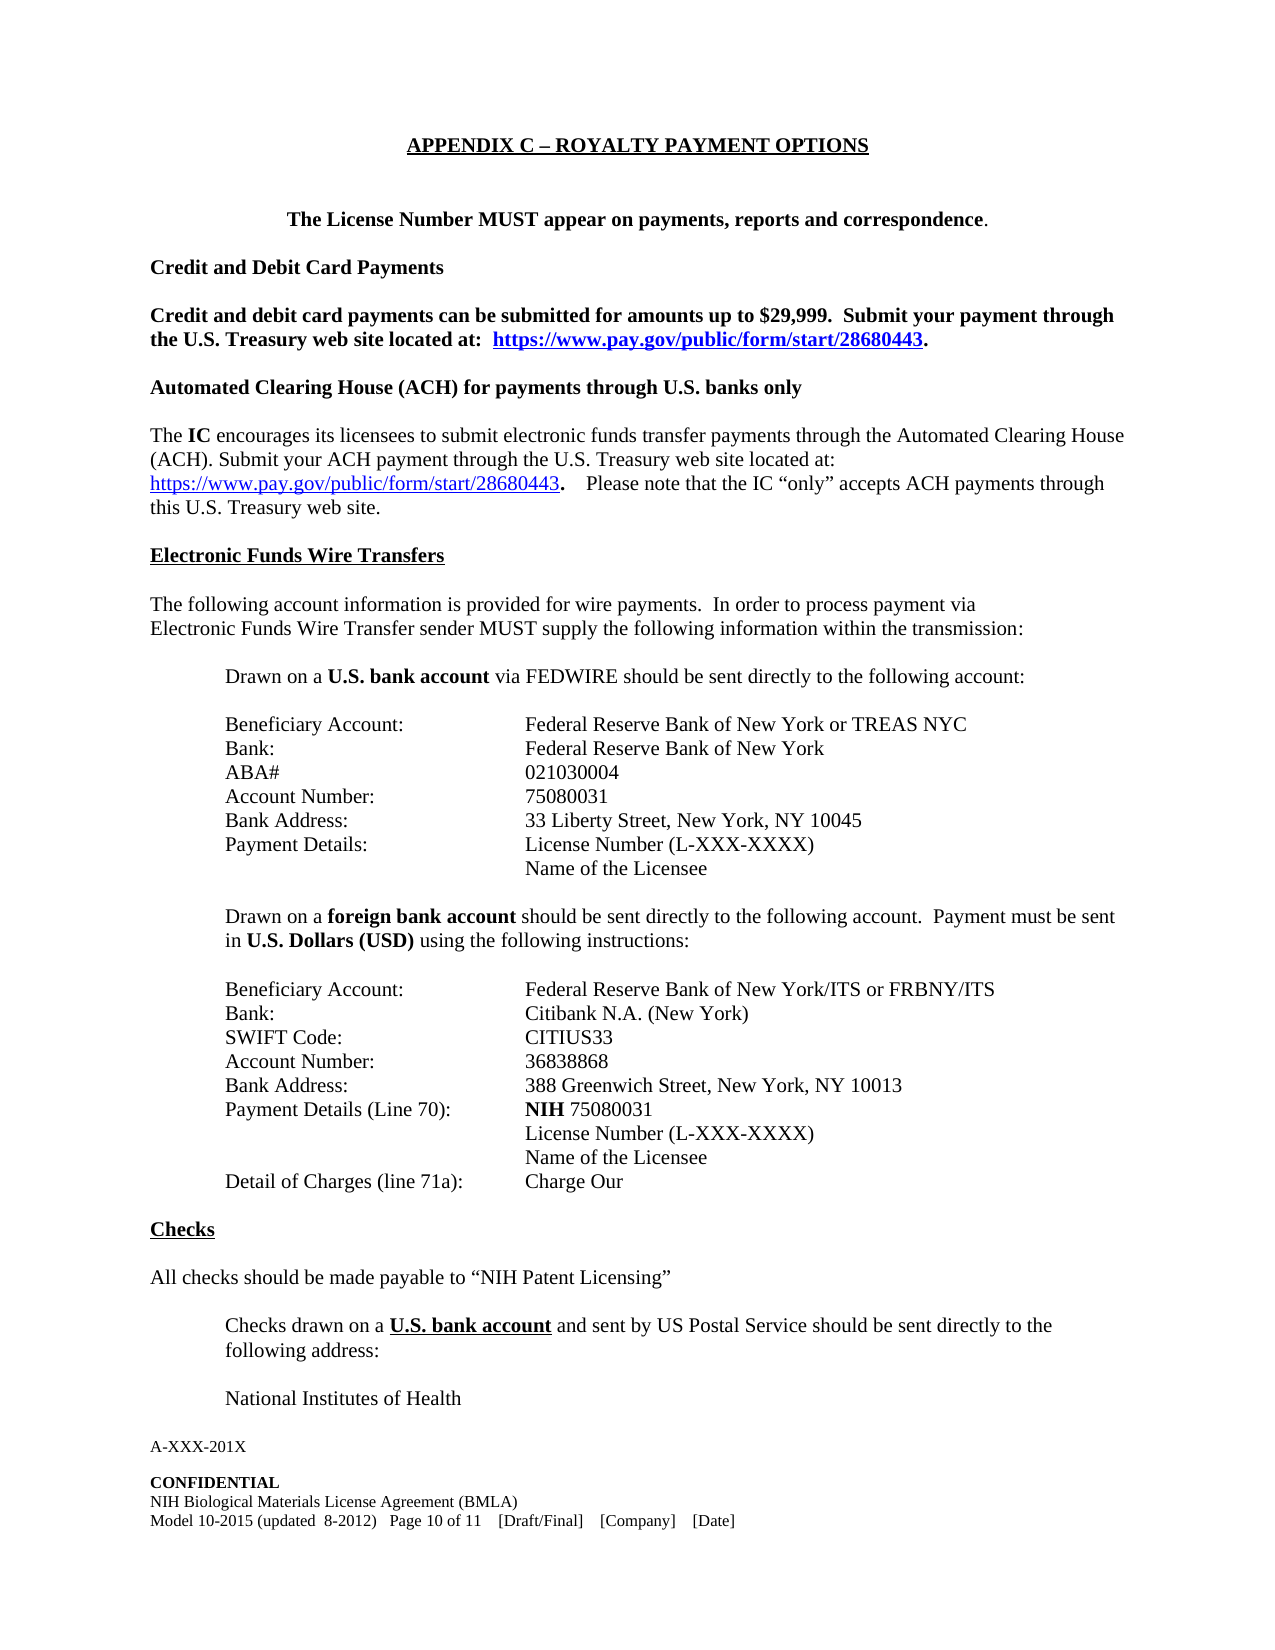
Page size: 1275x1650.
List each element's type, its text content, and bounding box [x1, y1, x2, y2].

text Account Number: 36838868 [150, 1049, 1125, 1073]
text Bank Address: 33 Liberty Street, New York, NY 10045 [150, 808, 1125, 832]
text Beneficiary Account: Federal Reserve Bank of New York/ITS or FRBNY/ITS [150, 977, 1125, 1001]
text Automated Clearing House (ACH) for payments through U.S. banks only [150, 375, 1125, 399]
text Credit and Debit Card Payments [150, 255, 1125, 279]
text Detail of Charges (line 71a): Charge Our [150, 1169, 1125, 1193]
text Name of the Licensee [150, 1145, 1125, 1169]
text Bank: Federal Reserve Bank of New York [150, 736, 1125, 760]
text Name of the Licensee [150, 856, 1125, 880]
text Beneficiary Account: Federal Reserve Bank of New York or TREAS NYC [150, 712, 1125, 736]
text All checks should be made payable to “NIH Patent Licensing” [150, 1265, 1125, 1289]
text Payment Details (Line 70): NIH 75080031 [150, 1097, 1125, 1121]
title Appendix C – Royalty Payment Options [150, 132, 1125, 157]
text ABA# 021030004 [150, 760, 1125, 784]
text The License Number MUST appear on payments, reports and correspondence. [150, 207, 1125, 231]
text License Number (L-XXX-XXXX) [150, 1121, 1125, 1145]
text Checks drawn on a U.S. bank account and sent by US Postal Service should be sent directly to the following address: [225, 1313, 1125, 1362]
text Payment Details: License Number (L-XXX-XXXX) [150, 832, 1125, 856]
text The following account information is provided for wire payments. In order to process payment via Electronic Funds Wire Transfer sender MUST supply the following information within the transmission: [150, 592, 1041, 640]
text SWIFT Code: CITIUS33 [150, 1025, 1125, 1049]
text The IC encourages its licensees to submit electronic funds transfer payments through the Automated Clearing House (ACH). Submit your ACH payment through the U.S. Treasury web site located at: https://www.pay.gov/public/form/start/28680443. Please note that the IC “only” accepts ACH payments through this U.S. Treasury web site. [150, 423, 1125, 519]
text Electronic Funds Wire Transfers [150, 543, 1041, 567]
text Bank Address: 388 Greenwich Street, New York, NY 10013 [150, 1073, 1125, 1097]
text Account Number: 75080031 [150, 784, 1125, 808]
text Bank: Citibank N.A. (New York) [150, 1001, 1125, 1025]
text Drawn on a U.S. bank account via FEDWIRE should be sent directly to the following account: [225, 664, 1116, 688]
text Checks [150, 1217, 1125, 1241]
text National Institutes of Health [150, 1386, 1125, 1410]
text Drawn on a foreign bank account should be sent directly to the following account. Payment must be sent in U.S. Dollars (USD) using the following instructions: [150, 904, 1125, 952]
text Credit and debit card payments can be submitted for amounts up to $29,999. Submit your payment through the U.S. Treasury web site located at: https://www.pay.gov/public/form/start/28680443. [150, 303, 1125, 351]
